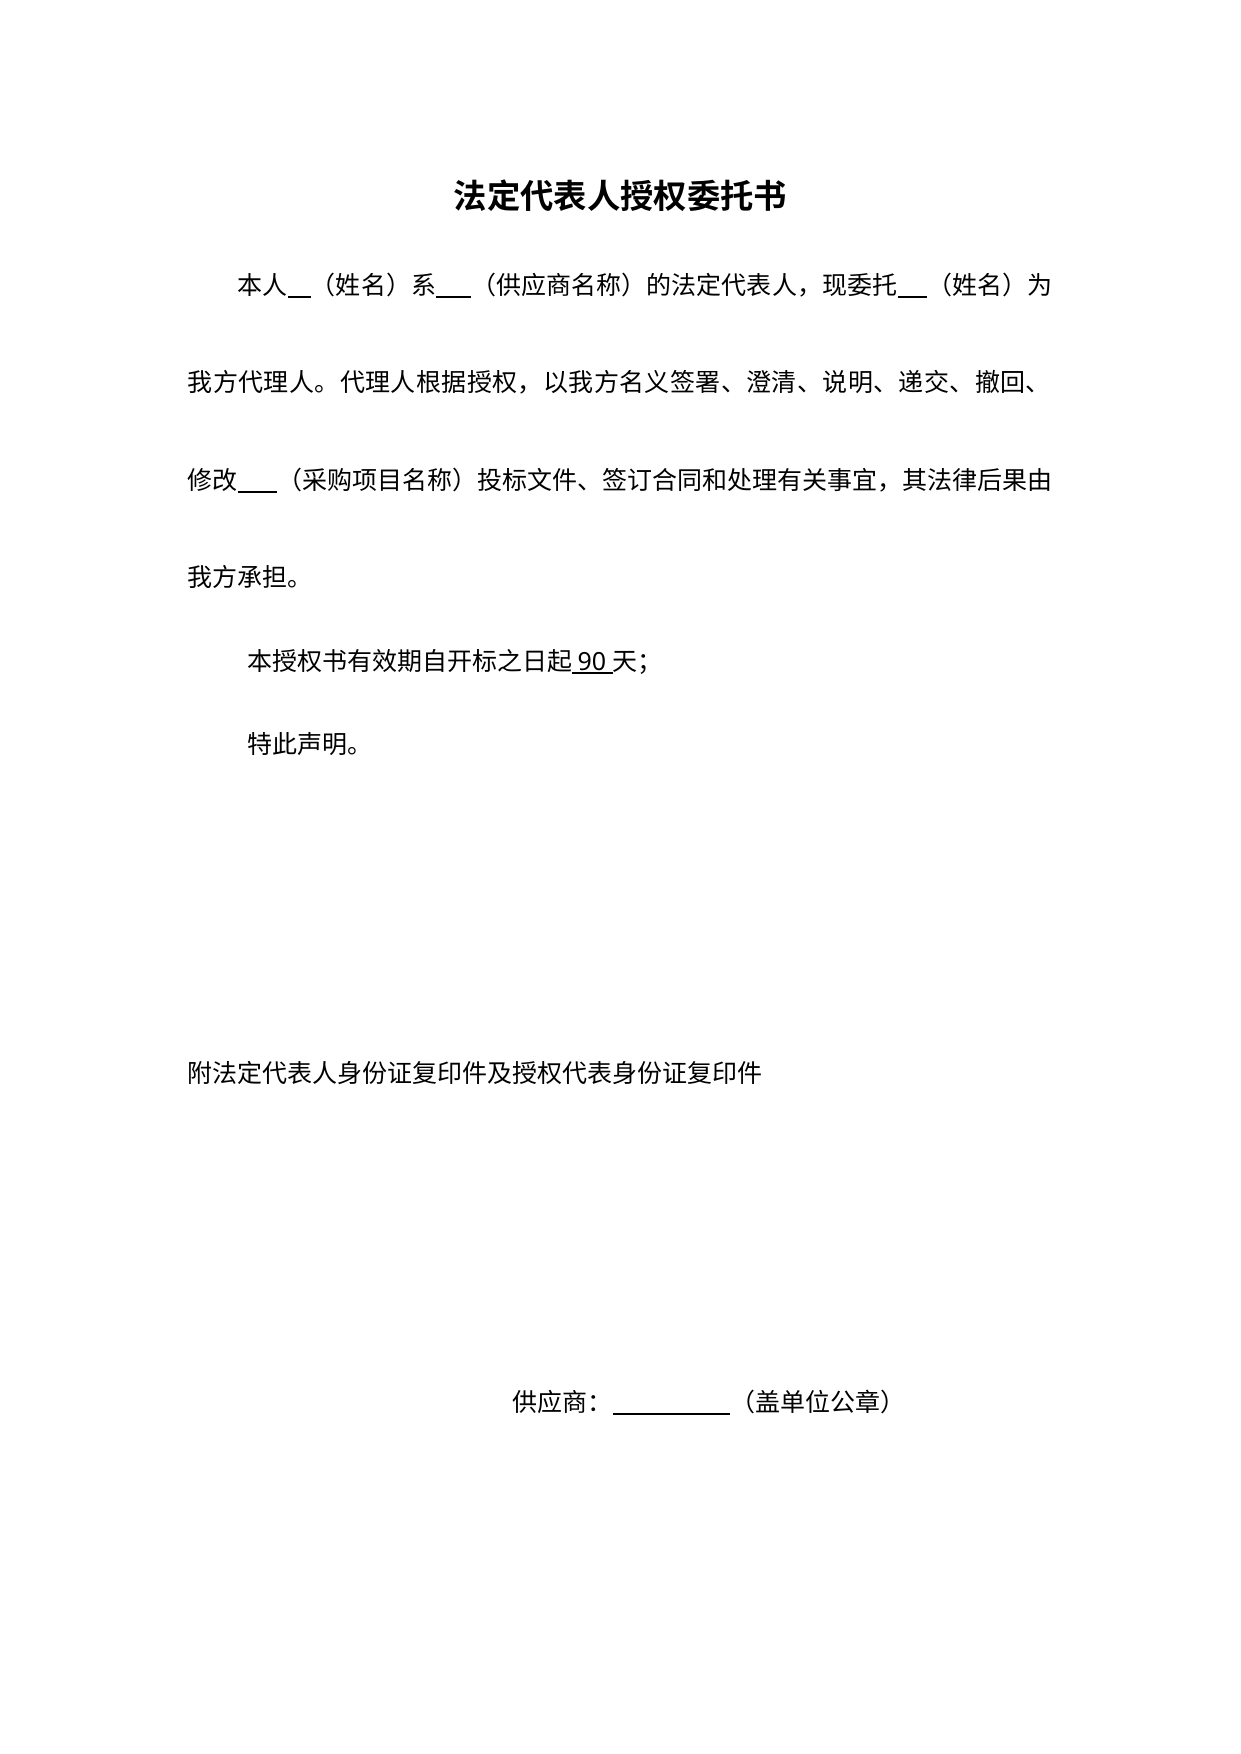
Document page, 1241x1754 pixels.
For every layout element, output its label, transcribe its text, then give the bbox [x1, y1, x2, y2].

text 本人 （姓名）系 （供应商名称）的法定代表人，现委托 （姓名）为我方代理人。代理人根据授权，以我方名义签署、澄清、说明、递交、撤回、修改 （采购项目名称）投标文件、签订合同和处理有关事宜，其法律后果由我方承担。 [187, 251, 1053, 608]
text 本授权书有效期自开标之日起 90 天； [187, 627, 1053, 692]
text 法定代表人授权委托书 [187, 162, 1053, 227]
text 特此声明。 [187, 710, 1053, 775]
text 供应商： （盖单位公章） [187, 1368, 1053, 1433]
text 附法定代表人身份证复印件及授权代表身份证复印件 [187, 1039, 1053, 1104]
